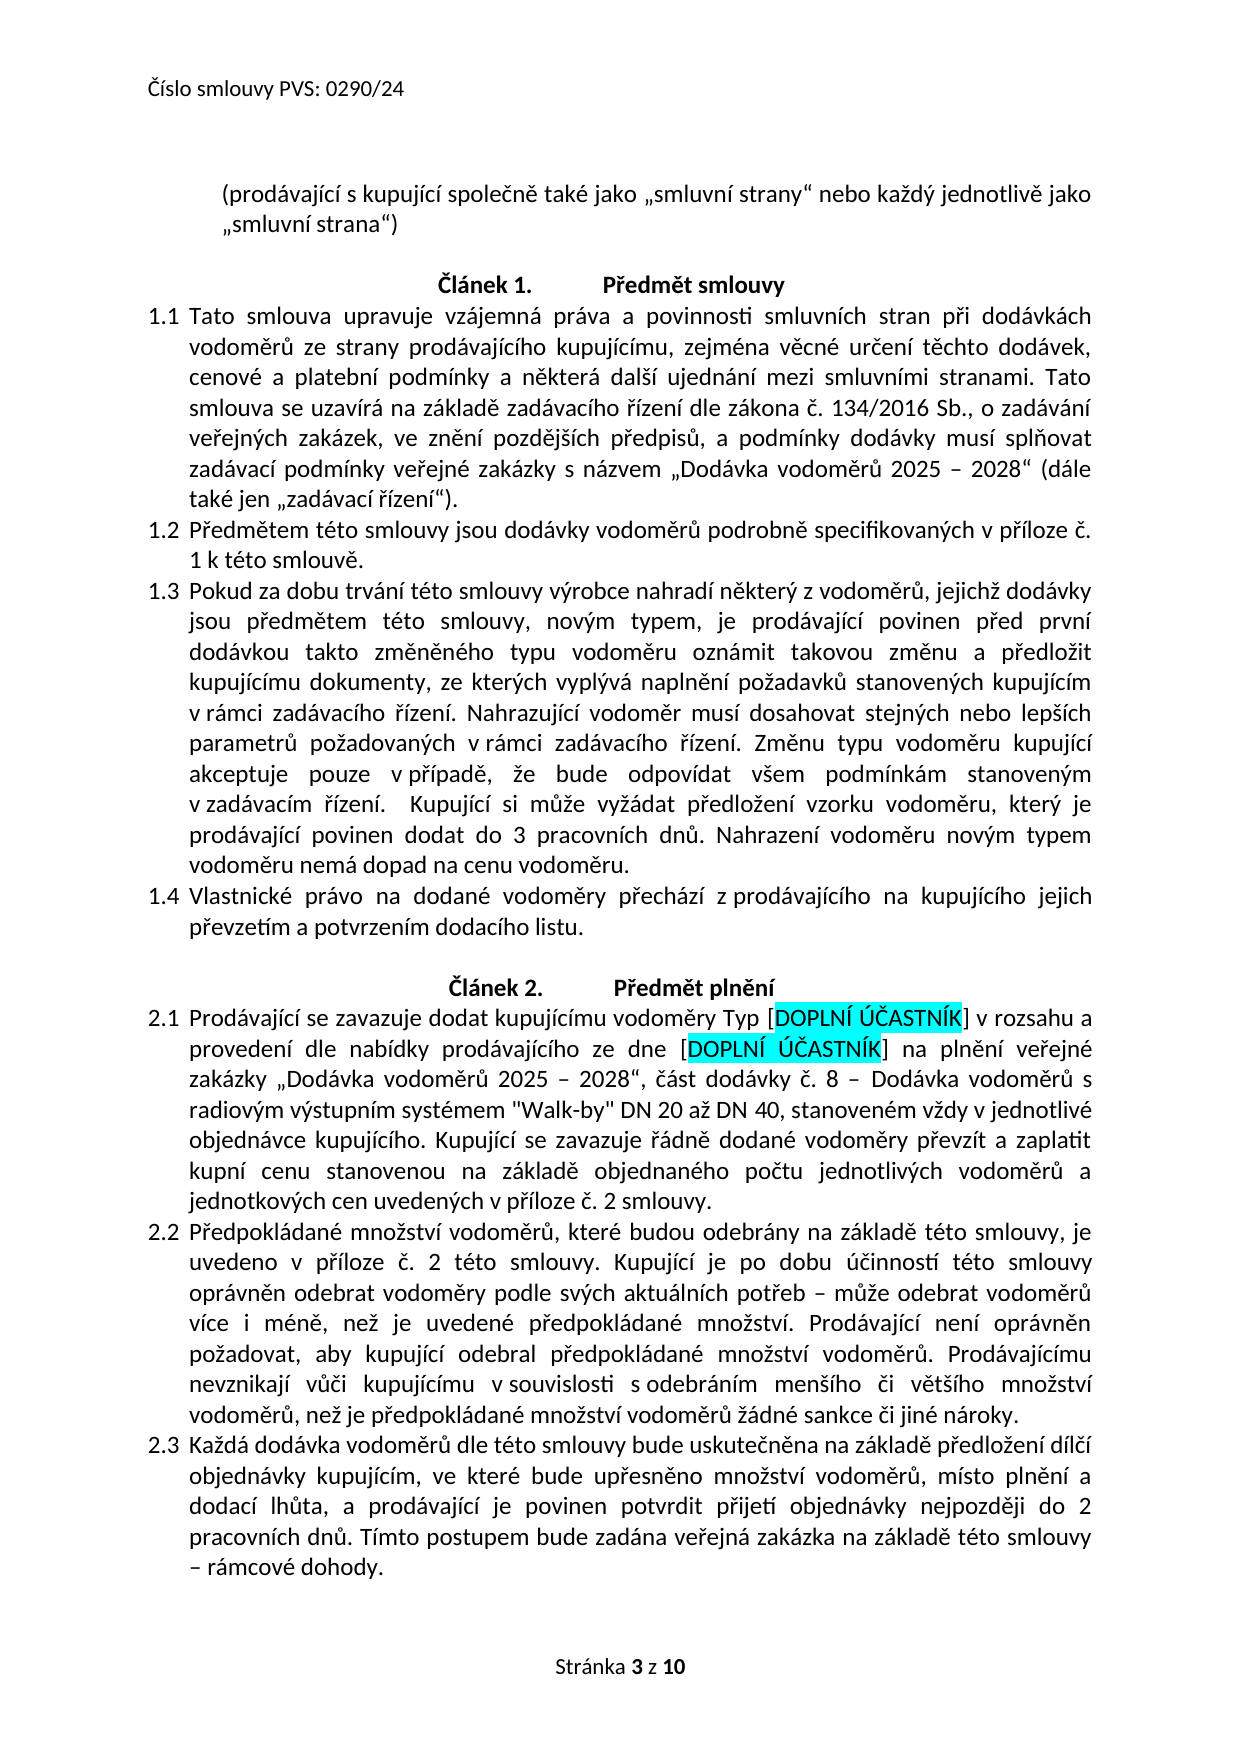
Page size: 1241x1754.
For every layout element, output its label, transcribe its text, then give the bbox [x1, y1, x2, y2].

list Předmět plnění [178, 972, 1093, 1002]
list Prodávající se zavazuje dodat kupujícímu vodoměry Typ [DOPLNÍ ÚČASTNÍK] v rozsahu a provedení dle nabídky prodávajícího ze dne [DOPLNÍ ÚČASTNÍK] na plnění veřejné zakázky „Dodávka vodoměrů 2025 – 2028“, část dodávky č. 8 – Dodávka vodoměrů s radiovým výstupním systémem "Walk-by" DN 20 až DN 40, stanoveném vždy v jednotlivé objednávce kupujícího. Kupující se zavazuje řádně dodané vodoměry převzít a zaplatit kupní cenu stanovenou na základě objednaného počtu jednotlivých vodoměrů a jednotkových cen uvedených v příloze č. 2 smlouvy. [148, 1002, 1093, 1216]
list Vlastnické právo na dodané vodoměry přechází z prodávajícího na kupujícího jejich převzetím a potvrzením dodacího listu. [148, 880, 1093, 941]
list Tato smlouva upravuje vzájemná práva a povinnosti smluvních stran při dodávkách vodoměrů ze strany prodávajícího kupujícímu, zejména věcné určení těchto dodávek, cenové a platební podmínky a některá další ujednání mezi smluvními stranami. Tato smlouva se uzavírá na základě zadávacího řízení dle zákona č. 134/2016 Sb., o zadávání veřejných zakázek, ve znění pozdějších předpisů, a podmínky dodávky musí splňovat zadávací podmínky veřejné zakázky s názvem „Dodávka vodoměrů 2025 – 2028“ (dále také jen „zadávací řízení“). [148, 300, 1093, 514]
list Předpokládané množství vodoměrů, které budou odebrány na základě této smlouvy, je uvedeno v příloze č. 2 této smlouvy. Kupující je po dobu účinností této smlouvy oprávněn odebrat vodoměry podle svých aktuálních potřeb – může odebrat vodoměrů více i méně, než je uvedené předpokládané množství. Prodávající není oprávněn požadovat, aby kupující odebral předpokládané množství vodoměrů. Prodávajícímu nevznikají vůči kupujícímu v souvislosti s odebráním menšího či většího množství vodoměrů, než je předpokládané množství vodoměrů žádné sankce či jiné nároky. [148, 1216, 1093, 1429]
list Předmětem této smlouvy jsou dodávky vodoměrů podrobně specifikovaných v příloze č. 1 k této smlouvě. [148, 514, 1093, 575]
text (prodávající s kupující společně také jako „smluvní strany“ nebo každý jednotlivě jako „smluvní strana“) [221, 178, 1093, 239]
list Pokud za dobu trvání této smlouvy výrobce nahradí některý z vodoměrů, jejichž dodávky jsou předmětem této smlouvy, novým typem, je prodávající povinen před první dodávkou takto změněného typu vodoměru oznámit takovou změnu a předložit kupujícímu dokumenty, ze kterých vyplývá naplnění požadavků stanovených kupujícím v rámci zadávacího řízení. Nahrazující vodoměr musí dosahovat stejných nebo lepších parametrů požadovaných v rámci zadávacího řízení. Změnu typu vodoměru kupující akceptuje pouze v případě, že bude odpovídat všem podmínkám stanoveným v zadávacím řízení. Kupující si může vyžádat předložení vzorku vodoměru, který je prodávající povinen dodat do 3 pracovních dnů. Nahrazení vodoměru novým typem vodoměru nemá dopad na cenu vodoměru. [148, 575, 1093, 880]
list Každá dodávka vodoměrů dle této smlouvy bude uskutečněna na základě předložení dílčí objednávky kupujícím, ve které bude upřesněno množství vodoměrů, místo plnění a dodací lhůta, a prodávající je povinen potvrdit přijetí objednávky nejpozději do 2 pracovních dnů. Tímto postupem bude zadána veřejná zakázka na základě této smlouvy – rámcové dohody. [148, 1429, 1093, 1582]
list Předmět smlouvy [178, 270, 1093, 300]
